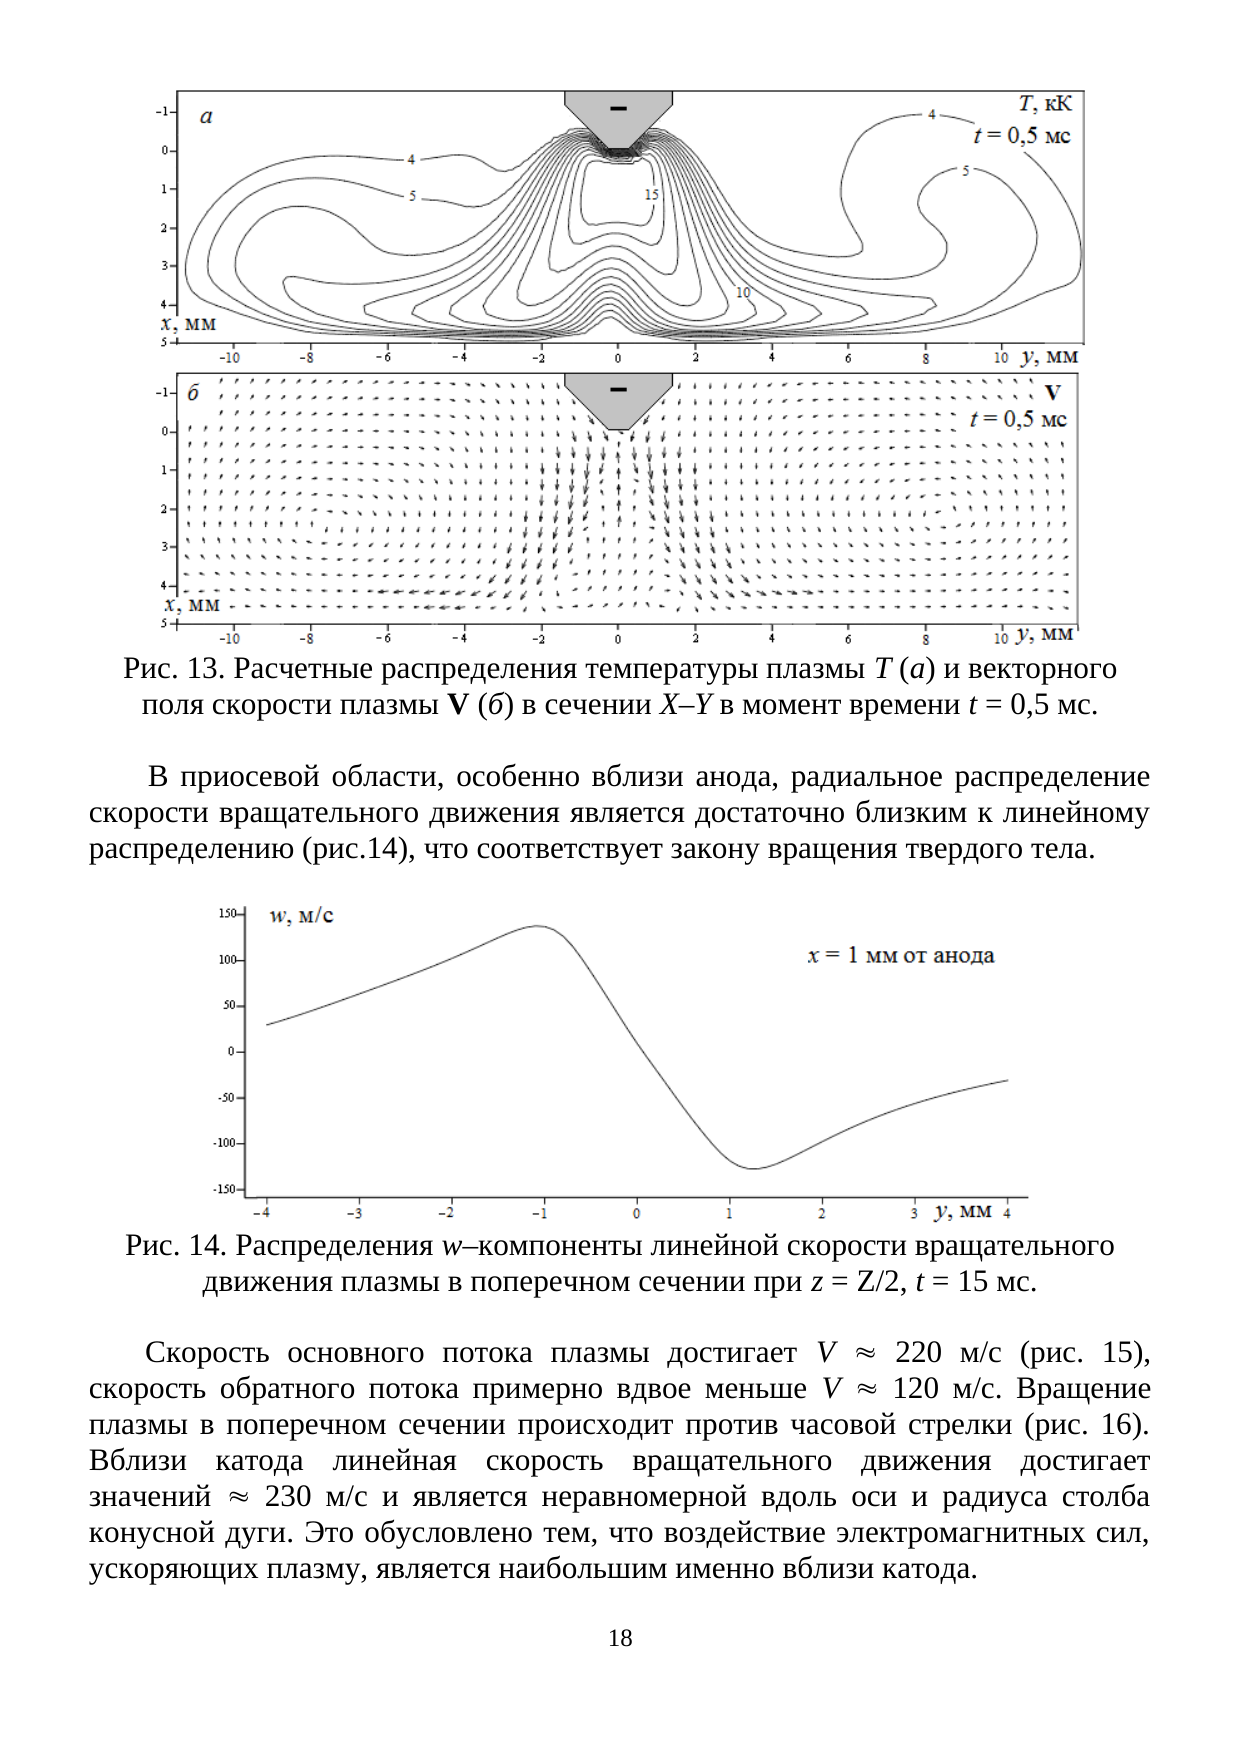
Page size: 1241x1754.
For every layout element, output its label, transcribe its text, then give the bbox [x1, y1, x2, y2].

text Рис. 14. Распределения w–компоненты линейной скорости вращательного движения плазмы в поперечном сечении при z = Z/2, t = 15 мс. [89, 1226, 1152, 1298]
text Скорость основного потока плазмы достигает V 220 м/с (рис. 15), скорость обратного потока примерно вдвое меньше V 120 м/с. Вращение плазмы в поперечном сечении происходит против часовой стрелки (рис. 16). Вблизи катода линейная скорость вращательного движения достигает значений 230 м/с и является неравномерной вдоль оси и радиуса столба конусной дуги. Это обусловлено тем, что воздействие электромагнитных сил, ускоряющих плазму, является наибольшим именно вблизи катода. [89, 1334, 1152, 1585]
text Рис. 13. Расчетные распределения температуры плазмы Т (а) и векторного поля скорости плазмы V (б) в сечении X–Y в момент времени t = 0,5 мс. [89, 649, 1152, 721]
text В приосевой области, особенно вблизи анода, радиальное распределение скорости вращательного движения является достаточно близким к линейному распределению (рис.14), что соответствует закону вращения твердого тела. [89, 757, 1152, 865]
picture [210, 901, 1030, 1226]
picture [150, 88, 1090, 650]
